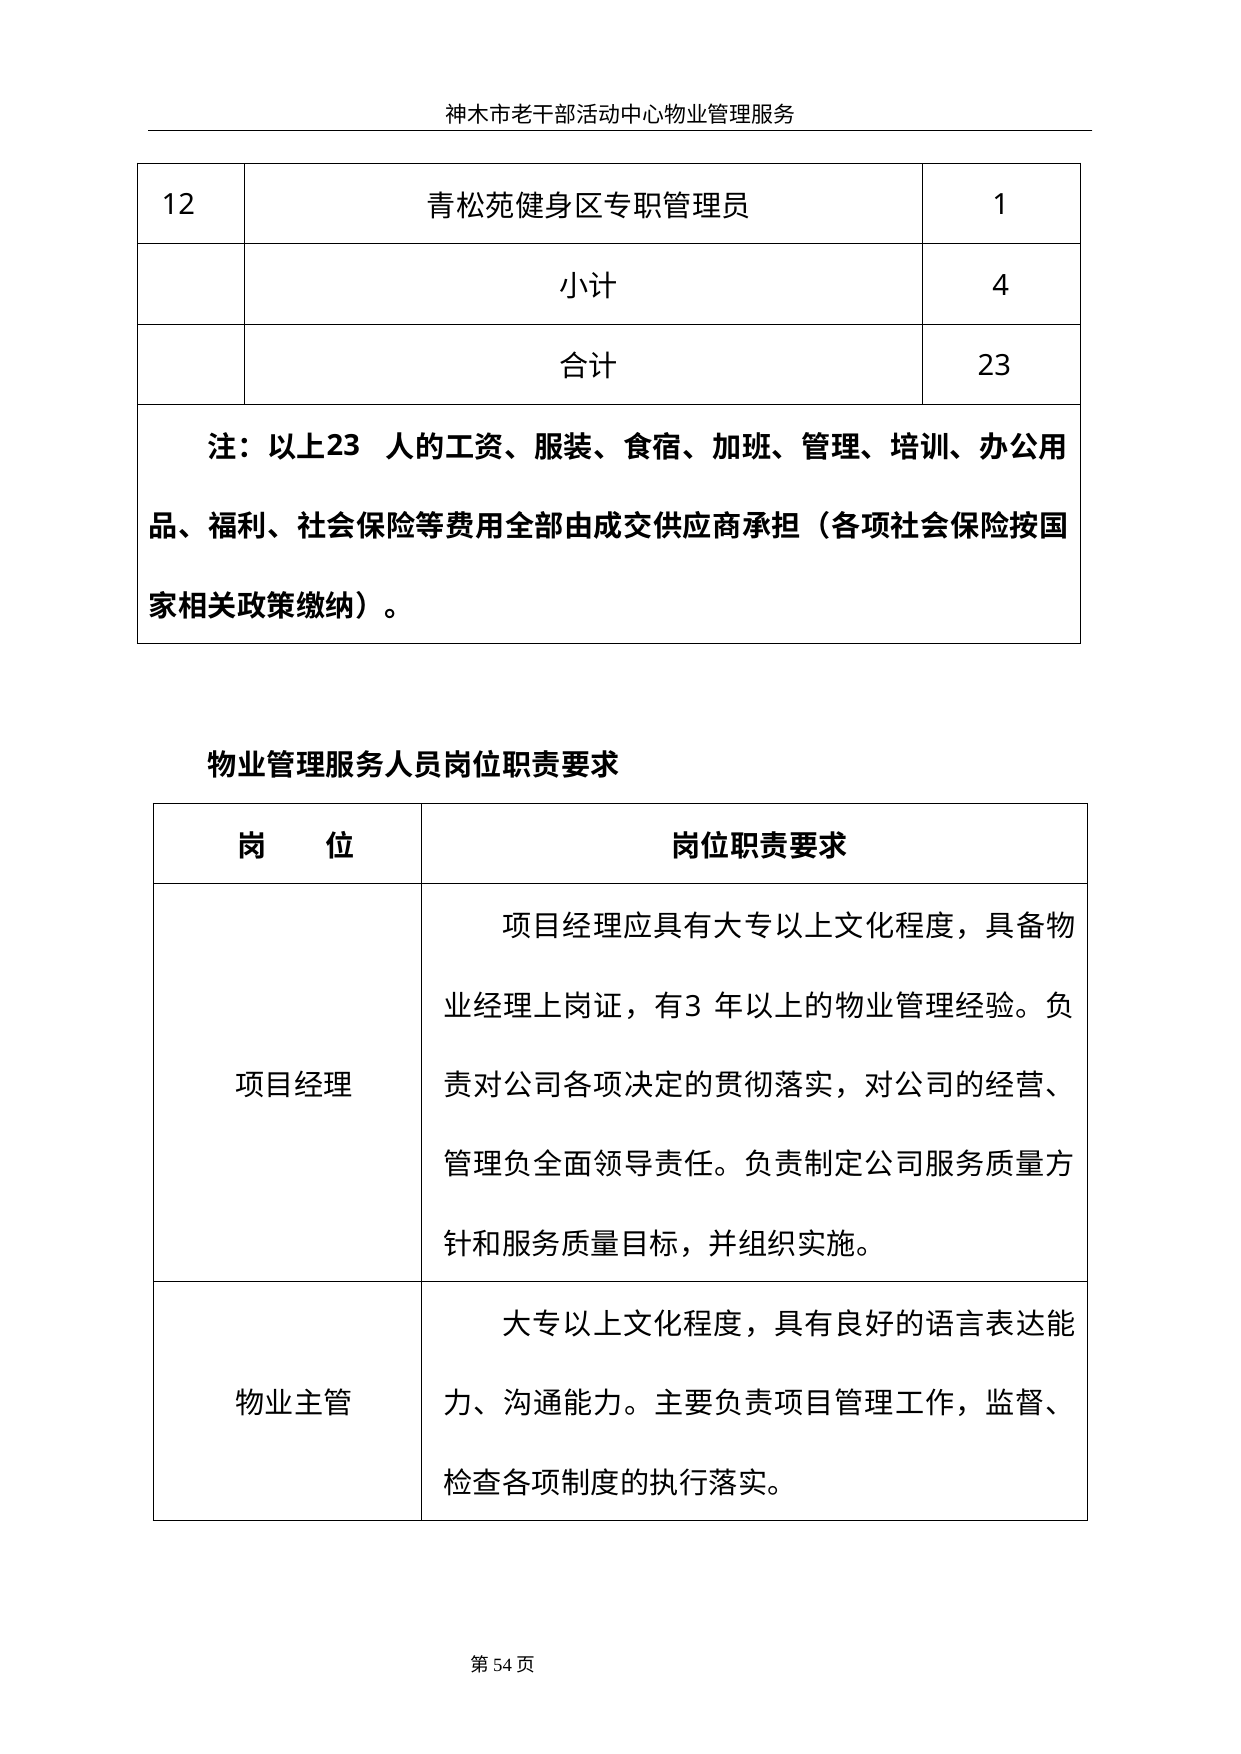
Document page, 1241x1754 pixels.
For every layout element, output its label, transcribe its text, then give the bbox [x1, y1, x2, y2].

table_cell 物业主管 [154, 1282, 421, 1520]
table_cell [138, 325, 244, 404]
table_cell 项目经理应具有大专以上文化程度，具备物业经理上岗证，有3年以上的物业管理经验。负责对公司各项决定的贯彻落实，对公司的经营、管理负全面领导责任。负责制定公司服务质量方针和服务质量目标，并组织实施。 [422, 884, 1087, 1281]
text 物业管理服务人员岗位职责要求 [148, 723, 1092, 803]
table_header 岗位职责要求 [422, 804, 1087, 883]
table_cell 大专以上文化程度，具有良好的语言表达能力、沟通能力。主要负责项目管理工作，监督、检查各项制度的执行落实。 [422, 1282, 1087, 1520]
table_cell 12 [138, 164, 244, 243]
table_cell [138, 244, 244, 323]
table_cell 注：以上23人的工资、服装、食宿、加班、管理、培训、办公用品、福利、社会保险等费用全部由成交供应商承担（各项社会保险按国家相关政策缴纳）。 [138, 405, 1080, 643]
table_cell 合计 [245, 325, 922, 404]
table_cell 小计 [245, 244, 922, 323]
table_cell 23 [923, 325, 1080, 404]
table_cell 1 [923, 164, 1080, 243]
table_cell 4 [923, 244, 1080, 323]
table_cell 青松苑健身区专职管理员 [245, 164, 922, 243]
table_header 岗 位 [154, 804, 421, 883]
table_cell 项目经理 [154, 884, 421, 1281]
